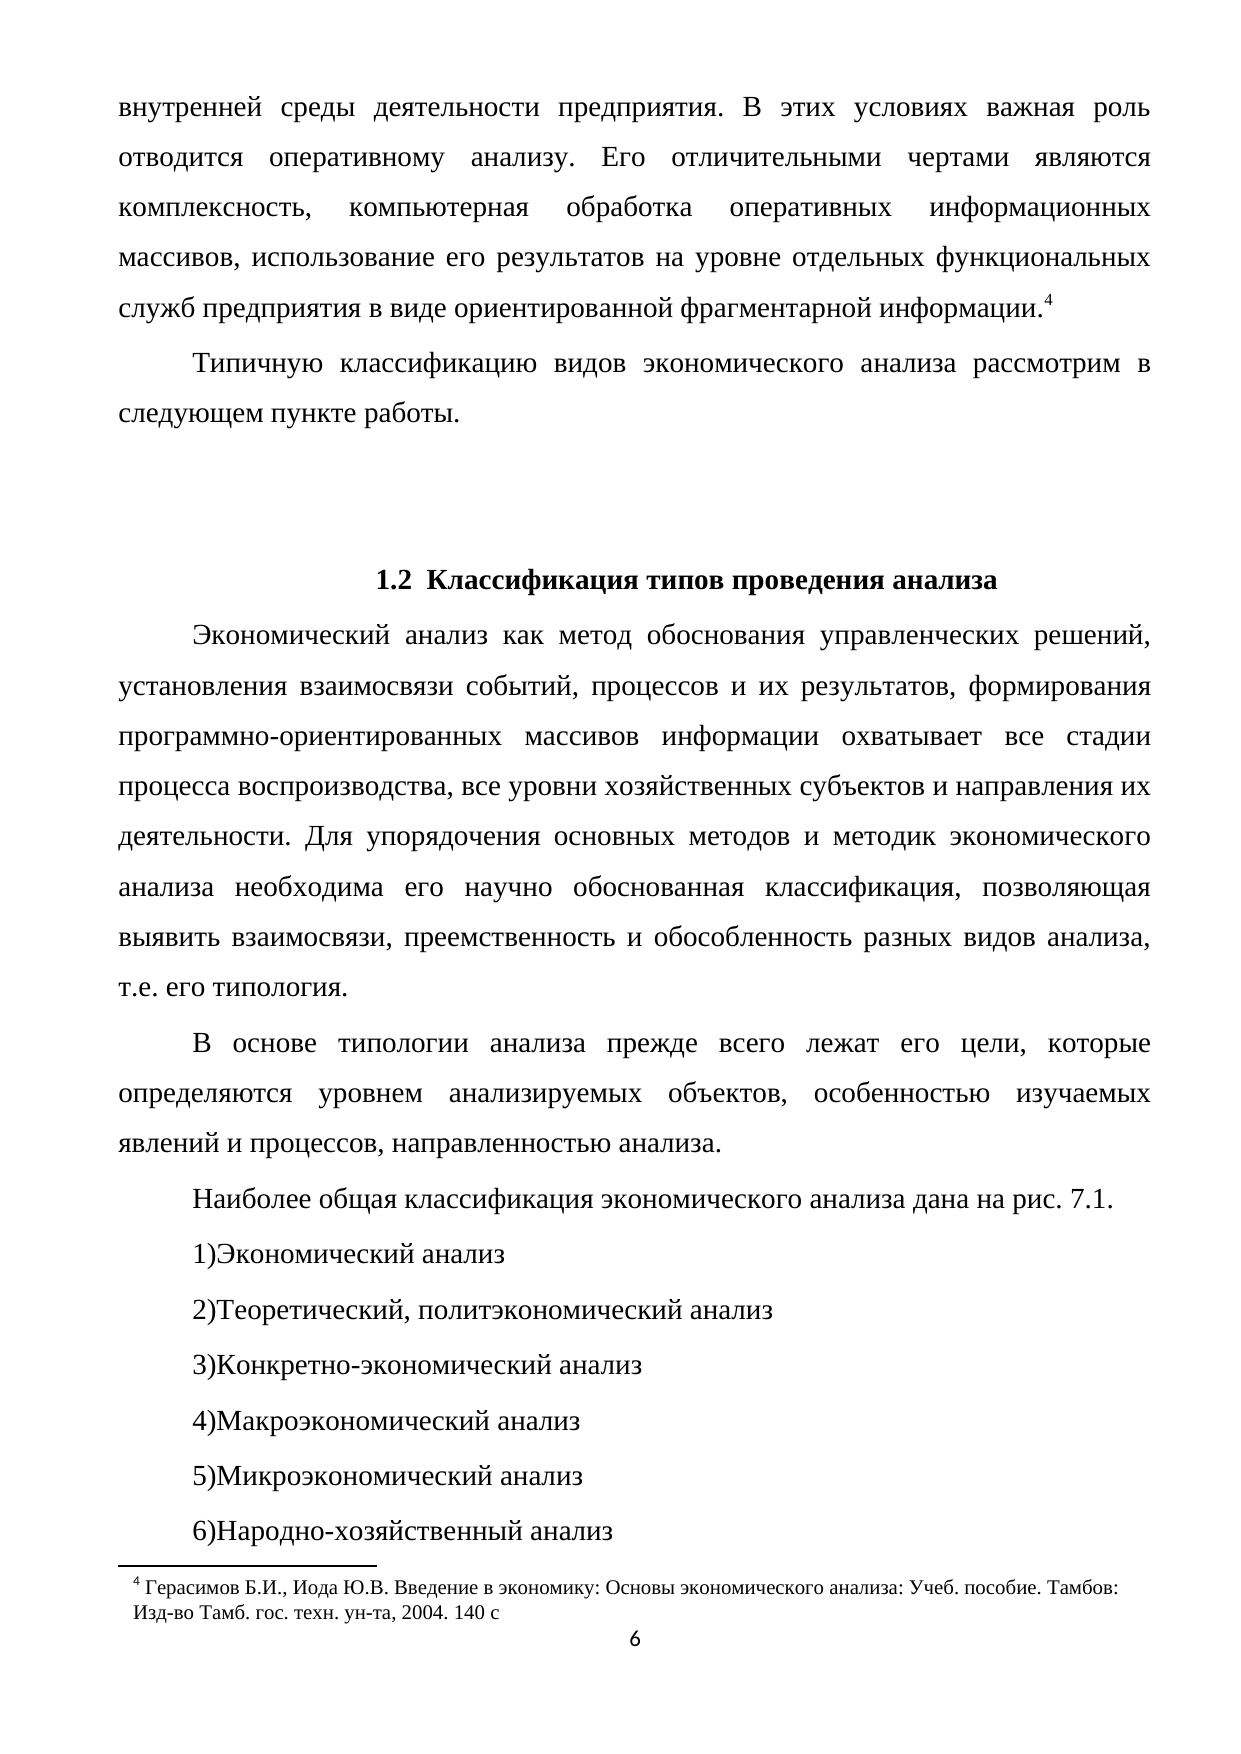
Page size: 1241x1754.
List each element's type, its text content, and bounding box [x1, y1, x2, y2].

text 1)Экономический анализ [118, 1236, 1152, 1270]
text 4)Макроэкономический анализ [118, 1403, 1152, 1436]
text Экономический анализ как метод обоснования управленческих решений, установления взаимосвязи событий, процессов и их результатов, формирования программно-ориентированных массивов информации охватывает все стадии процесса воспроизводства, все уровни хозяйственных субъектов и направления их деятельности. Для упорядочения основных методов и методик экономического анализа необходима его научно обоснованная классификация, позволяющая выявить взаимосвязи, преемственность и обособленность разных видов анализа, т.е. его типология. [118, 617, 1152, 1003]
text 5)Микроэкономический анализ [118, 1458, 1152, 1492]
text В основе типологии анализа прежде всего лежат его цели, которые определяются уровнем анализируемых объектов, особенностью изучаемых явлений и процессов, направленностью анализа. [118, 1025, 1152, 1159]
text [118, 89, 1152, 323]
text Наиболее общая классификация экономического анализа дана на рис. 7.1. [118, 1181, 1152, 1214]
text 1.2 Классификация типов проведения анализа [148, 562, 1152, 595]
text 2)Теоретический, политэкономический анализ [118, 1292, 1152, 1325]
text 3)Конкретно-экономический анализ [118, 1347, 1152, 1381]
text Типичную классификацию видов экономического анализа рассмотрим в следующем пункте работы. [118, 345, 1152, 429]
text 6)Народно-хозяйственный анализ [118, 1513, 1152, 1547]
